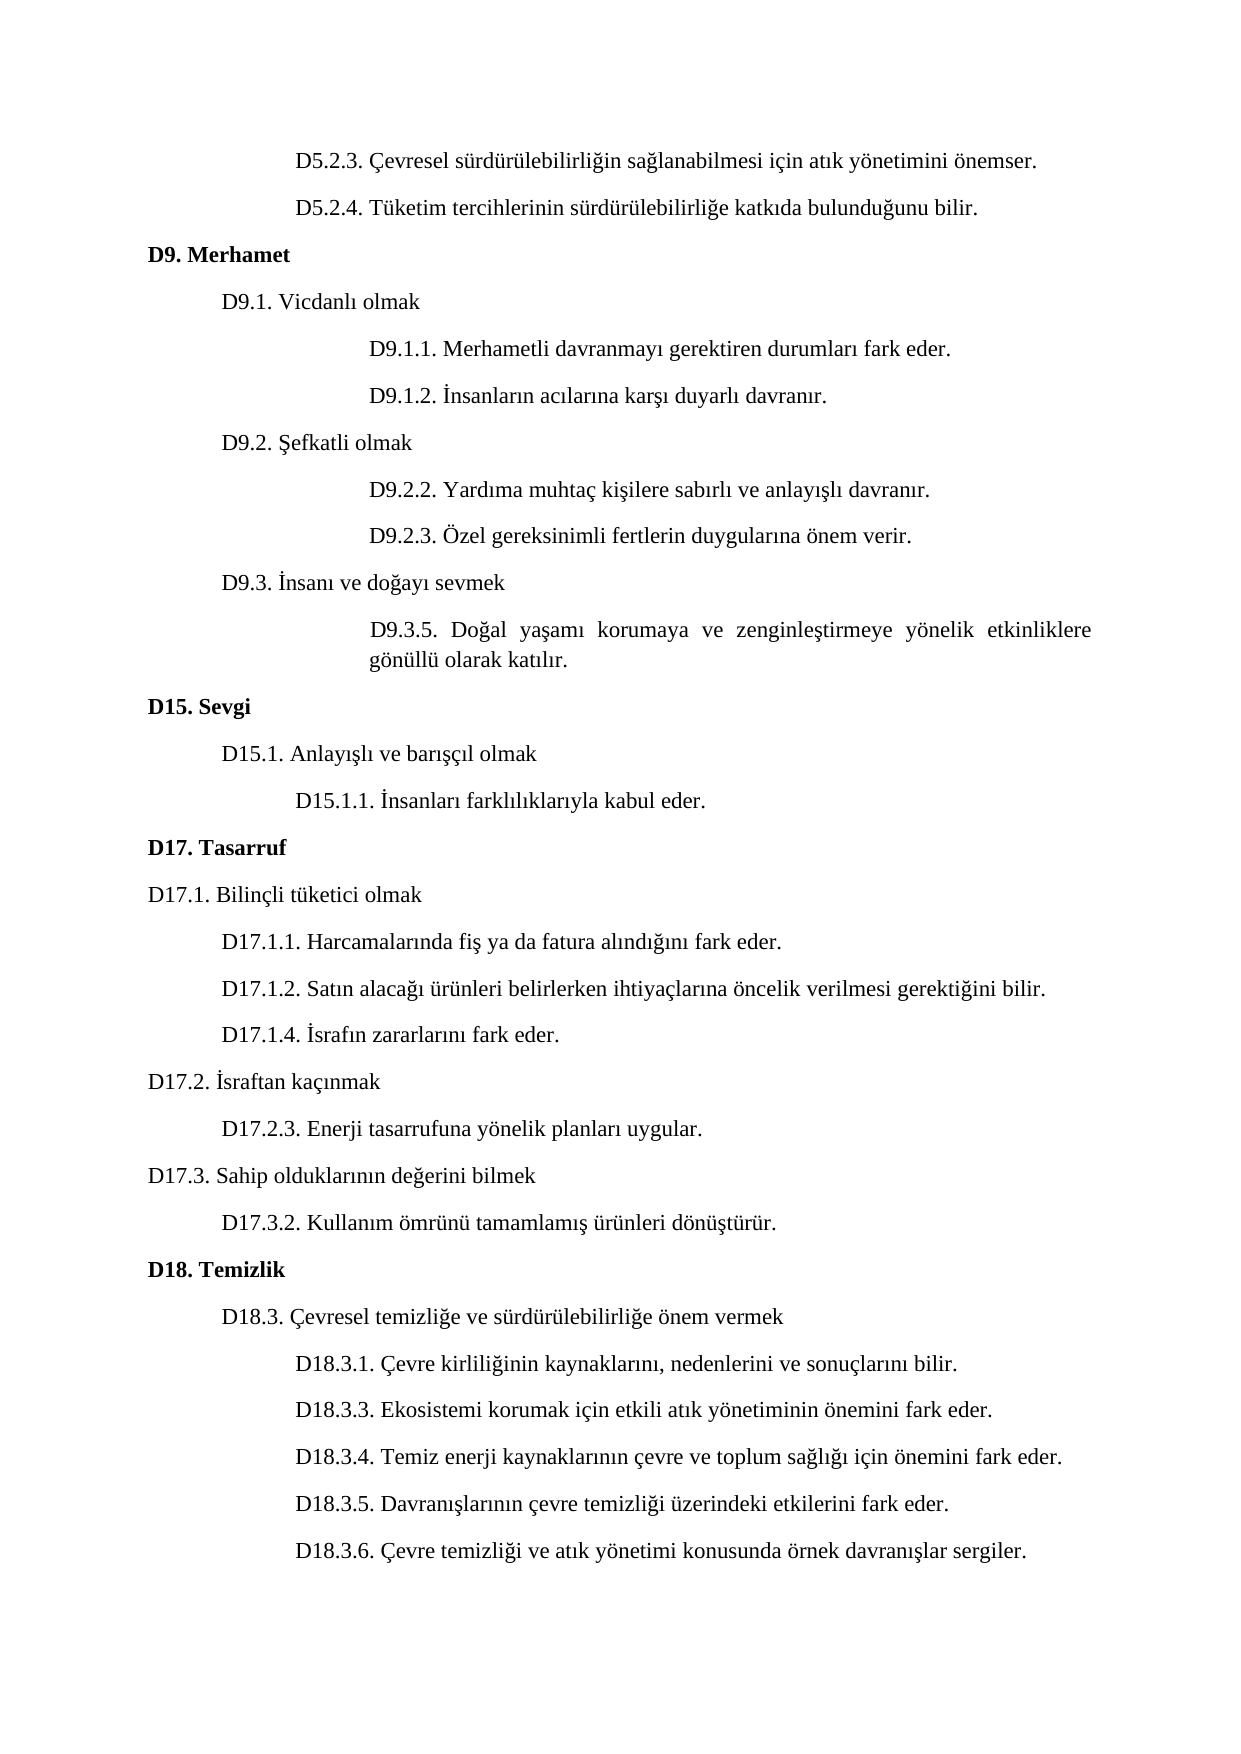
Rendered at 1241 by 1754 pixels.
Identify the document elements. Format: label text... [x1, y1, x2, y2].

text D17.1.4. İsrafın zararlarını fark eder. [148, 1022, 1093, 1048]
text D17.2. İsraftan kaçınmak [148, 1068, 1093, 1095]
text D9. Merhamet [148, 241, 1093, 268]
text D18.3.1. Çevre kirliliğinin kaynaklarını, nedenlerini ve sonuçlarını bilir. [148, 1350, 1093, 1376]
text D9.1.1. Merhametli davranmayı gerektiren durumları fark eder. [148, 335, 1093, 361]
text D18.3.4. Temiz enerji kaynaklarının çevre ve toplum sağlığı için önemini fark eder. [221, 1443, 1093, 1470]
text D17.1. Bilinçli tüketici olmak [148, 881, 1093, 907]
text D15. Sevgi [148, 693, 1093, 720]
text D15.1.1. İnsanları farklılıklarıyla kabul eder. [148, 787, 1093, 813]
text D18.3.5. Davranışlarının çevre temizliği üzerindeki etkilerini fark eder. [221, 1490, 1093, 1517]
text D18.3.6. Çevre temizliği ve atık yönetimi konusunda örnek davranışlar sergiler. [221, 1537, 1093, 1563]
text D17.3. Sahip olduklarının değerini bilmek [148, 1162, 1093, 1188]
text D17.1.1. Harcamalarında fiş ya da fatura alındığını fark eder. [148, 928, 1093, 954]
text D18.3.3. Ekosistemi korumak için etkili atık yönetiminin önemini fark eder. [148, 1397, 1093, 1423]
text D18. Temizlik [148, 1256, 1093, 1282]
text D9.3.5. Doğal yaşamı korumaya ve zenginleştirmeye yönelik etkinliklere gönüllü olarak katılır. [369, 616, 1093, 673]
text D9.2.3. Özel gereksinimli fertlerin duygularına önem verir. [295, 523, 1093, 549]
text D9.1. Vicdanlı olmak [148, 288, 1093, 314]
text D17.1.2. Satın alacağı ürünleri belirlerken ihtiyaçlarına öncelik verilmesi gerektiğini bilir. [148, 975, 1093, 1001]
text D17. Tasarruf [148, 834, 1093, 860]
text D15.1. Anlayışlı ve barışçıl olmak [148, 740, 1093, 767]
text D5.2.3. Çevresel sürdürülebilirliğin sağlanabilmesi için atık yönetimini önemser. [221, 148, 1093, 174]
text D17.3.2. Kullanım ömrünü tamamlamış ürünleri dönüştürür. [148, 1209, 1093, 1235]
text D5.2.4. Tüketim tercihlerinin sürdürülebilirliğe katkıda bulunduğunu bilir. [221, 194, 1093, 221]
text D17.2.3. Enerji tasarrufuna yönelik planları uygular. [148, 1115, 1093, 1142]
text D9.3. İnsanı ve doğayı sevmek [148, 569, 1093, 596]
text D9.2.2. Yardıma muhtaç kişilere sabırlı ve anlayışlı davranır. [148, 476, 1093, 502]
text D9.2. Şefkatli olmak [148, 429, 1093, 455]
text D18.3. Çevresel temizliğe ve sürdürülebilirliğe önem vermek [148, 1303, 1093, 1329]
text D9.1.2. İnsanların acılarına karşı duyarlı davranır. [295, 382, 1093, 408]
